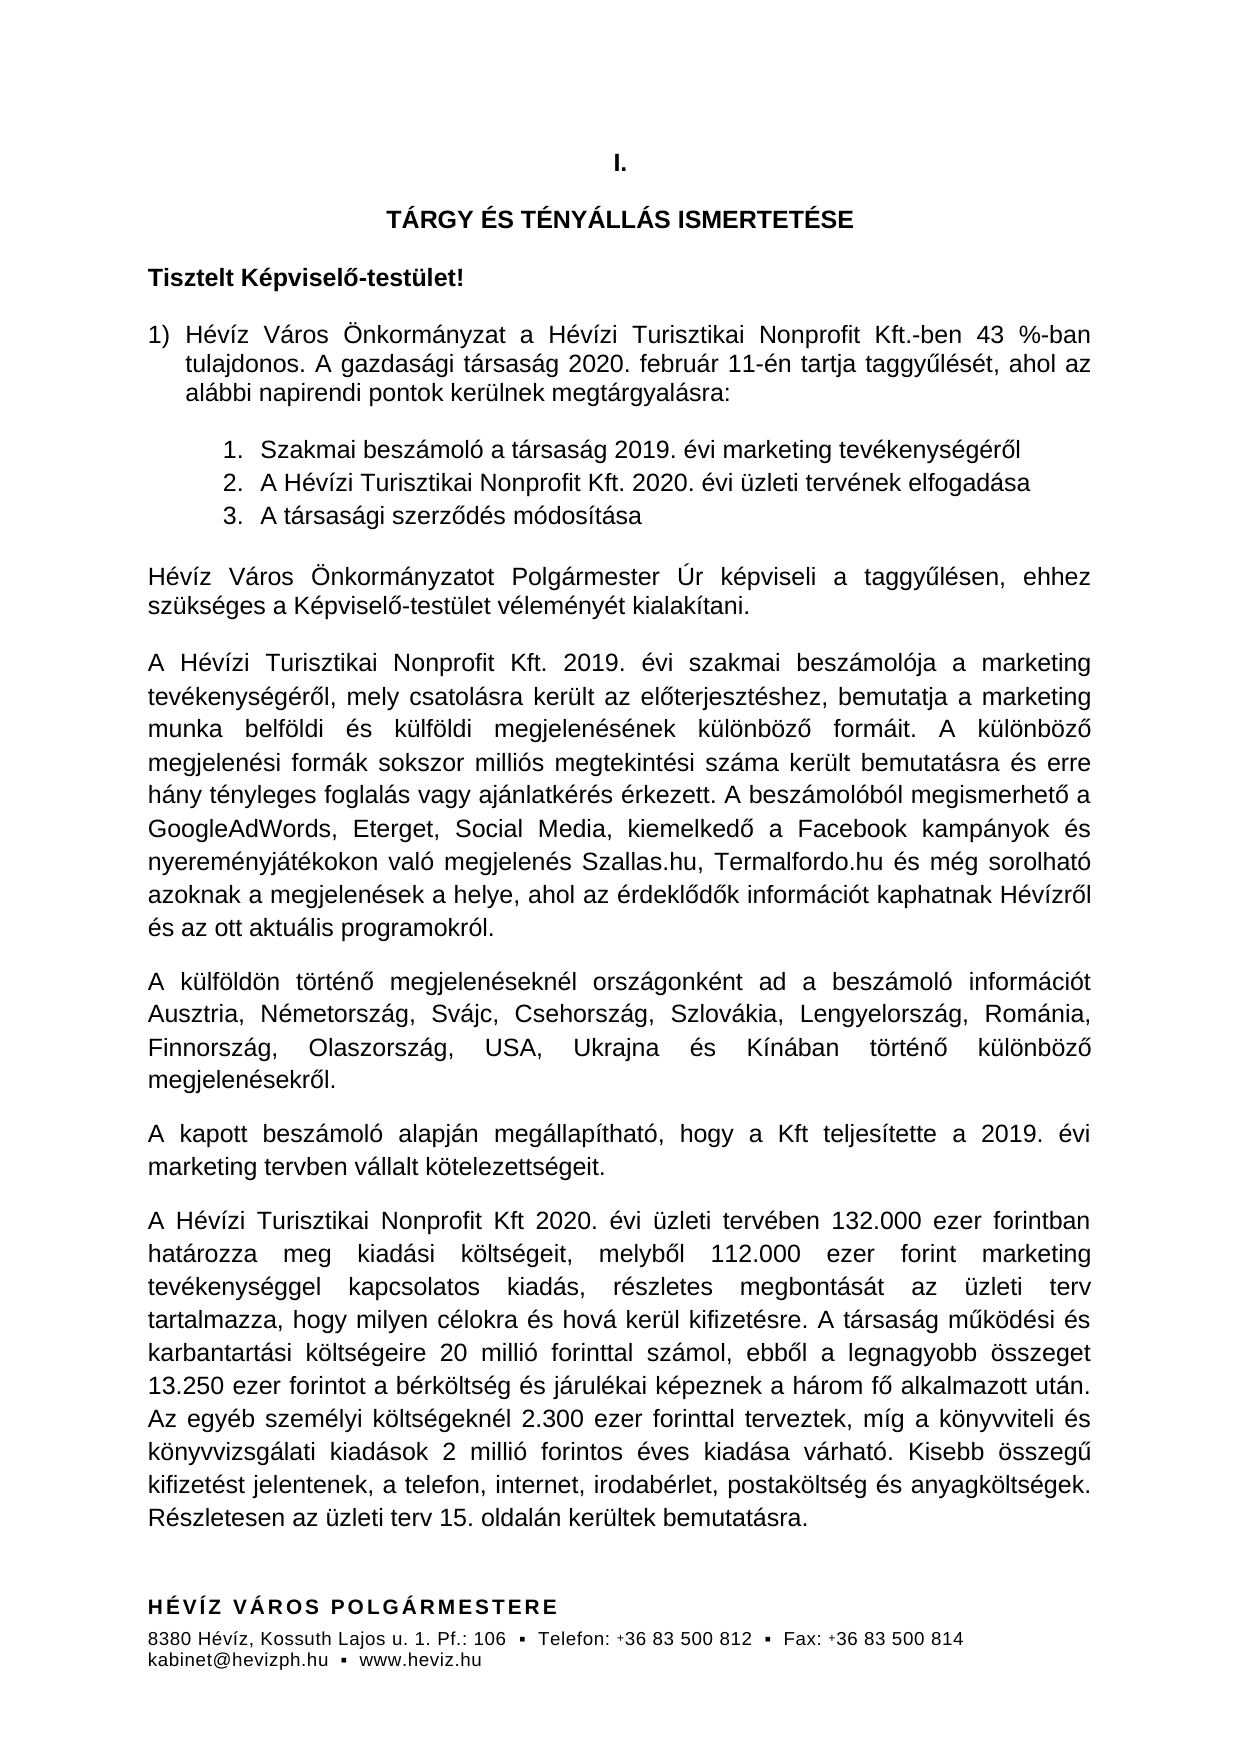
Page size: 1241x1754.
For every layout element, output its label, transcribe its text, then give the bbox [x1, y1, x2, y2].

text A Hévízi Turisztikai Nonprofit Kft 2020. évi üzleti tervében 132.000 ezer forintban határozza meg kiadási költségeit, melyből 112.000 ezer forint marketing tevékenységgel kapcsolatos kiadás, részletes megbontását az üzleti terv tartalmazza, hogy milyen célokra és hová kerül kifizetésre. A társaság működési és karbantartási költségeire 20 millió forinttal számol, ebből a legnagyobb összeget 13.250 ezer forintot a bérköltség és járulékai képeznek a három fő alkalmazott után. Az egyéb személyi költségeknél 2.300 ezer forinttal terveztek, míg a könyvviteli és könyvvizsgálati kiadások 2 millió forintos éves kiadása várható. Kisebb összegű kifizetést jelentenek, a telefon, internet, irodabérlet, postaköltség és anyagköltségek. Részletesen az üzleti terv 15. oldalán kerültek bemutatásra. [148, 1206, 1093, 1532]
list Hévíz Város Önkormányzat a Hévízi Turisztikai Nonprofit Kft.-ben 43 %-ban tulajdonos. A gazdasági társaság 2020. február 11-én tartja taggyűlését, ahol az alábbi napirendi pontok kerülnek megtárgyalásra: [148, 320, 1093, 406]
text Hévíz Város Önkormányzatot Polgármester Úr képviseli a taggyűlésen, ehhez szükséges a Képviselő-testület véleményét kialakítani. [148, 562, 1093, 620]
text TÁRGY ÉS TÉNYÁLLÁS ISMERTETÉSE [148, 205, 1093, 234]
text A kapott beszámoló alapján megállapítható, hogy a Kft teljesítette a 2019. évi marketing tervben vállalt kötelezettségeit. [148, 1119, 1093, 1181]
text Tisztelt Képviselő-testület! [148, 263, 1093, 291]
list A Hévízi Turisztikai Nonprofit Kft. 2020. évi üzleti tervének elfogadása [223, 468, 1093, 497]
list Szakmai beszámoló a társaság 2019. évi marketing tevékenységéről [223, 435, 1093, 464]
text A külföldön történő megjelenéseknél országonként ad a beszámoló információt Ausztria, Németország, Svájc, Csehország, Szlovákia, Lengyelország, Románia, Finnország, Olaszország, USA, Ukrajna és Kínában történő különböző megjelenésekről. [148, 966, 1093, 1094]
list A társasági szerződés módosítása [223, 501, 1093, 530]
text A Hévízi Turisztikai Nonprofit Kft. 2019. évi szakmai beszámolója a marketing tevékenységéről, mely csatolásra került az előterjesztéshez, bemutatja a marketing munka belföldi és külföldi megjelenésének különböző formáit. A különböző megjelenési formák sokszor milliós megtekintési száma került bemutatásra és erre hány tényleges foglalás vagy ajánlatkérés érkezett. A beszámolóból megismerhető a GoogleAdWords, Eterget, Social Media, kiemelkedő a Facebook kampányok és nyereményjátékokon való megjelenés Szallas.hu, Termalfordo.hu és még sorolható azoknak a megjelenések a helye, ahol az érdeklődők információt kaphatnak Hévízről és az ott aktuális programokról. [148, 648, 1093, 941]
text I. [148, 148, 1093, 176]
